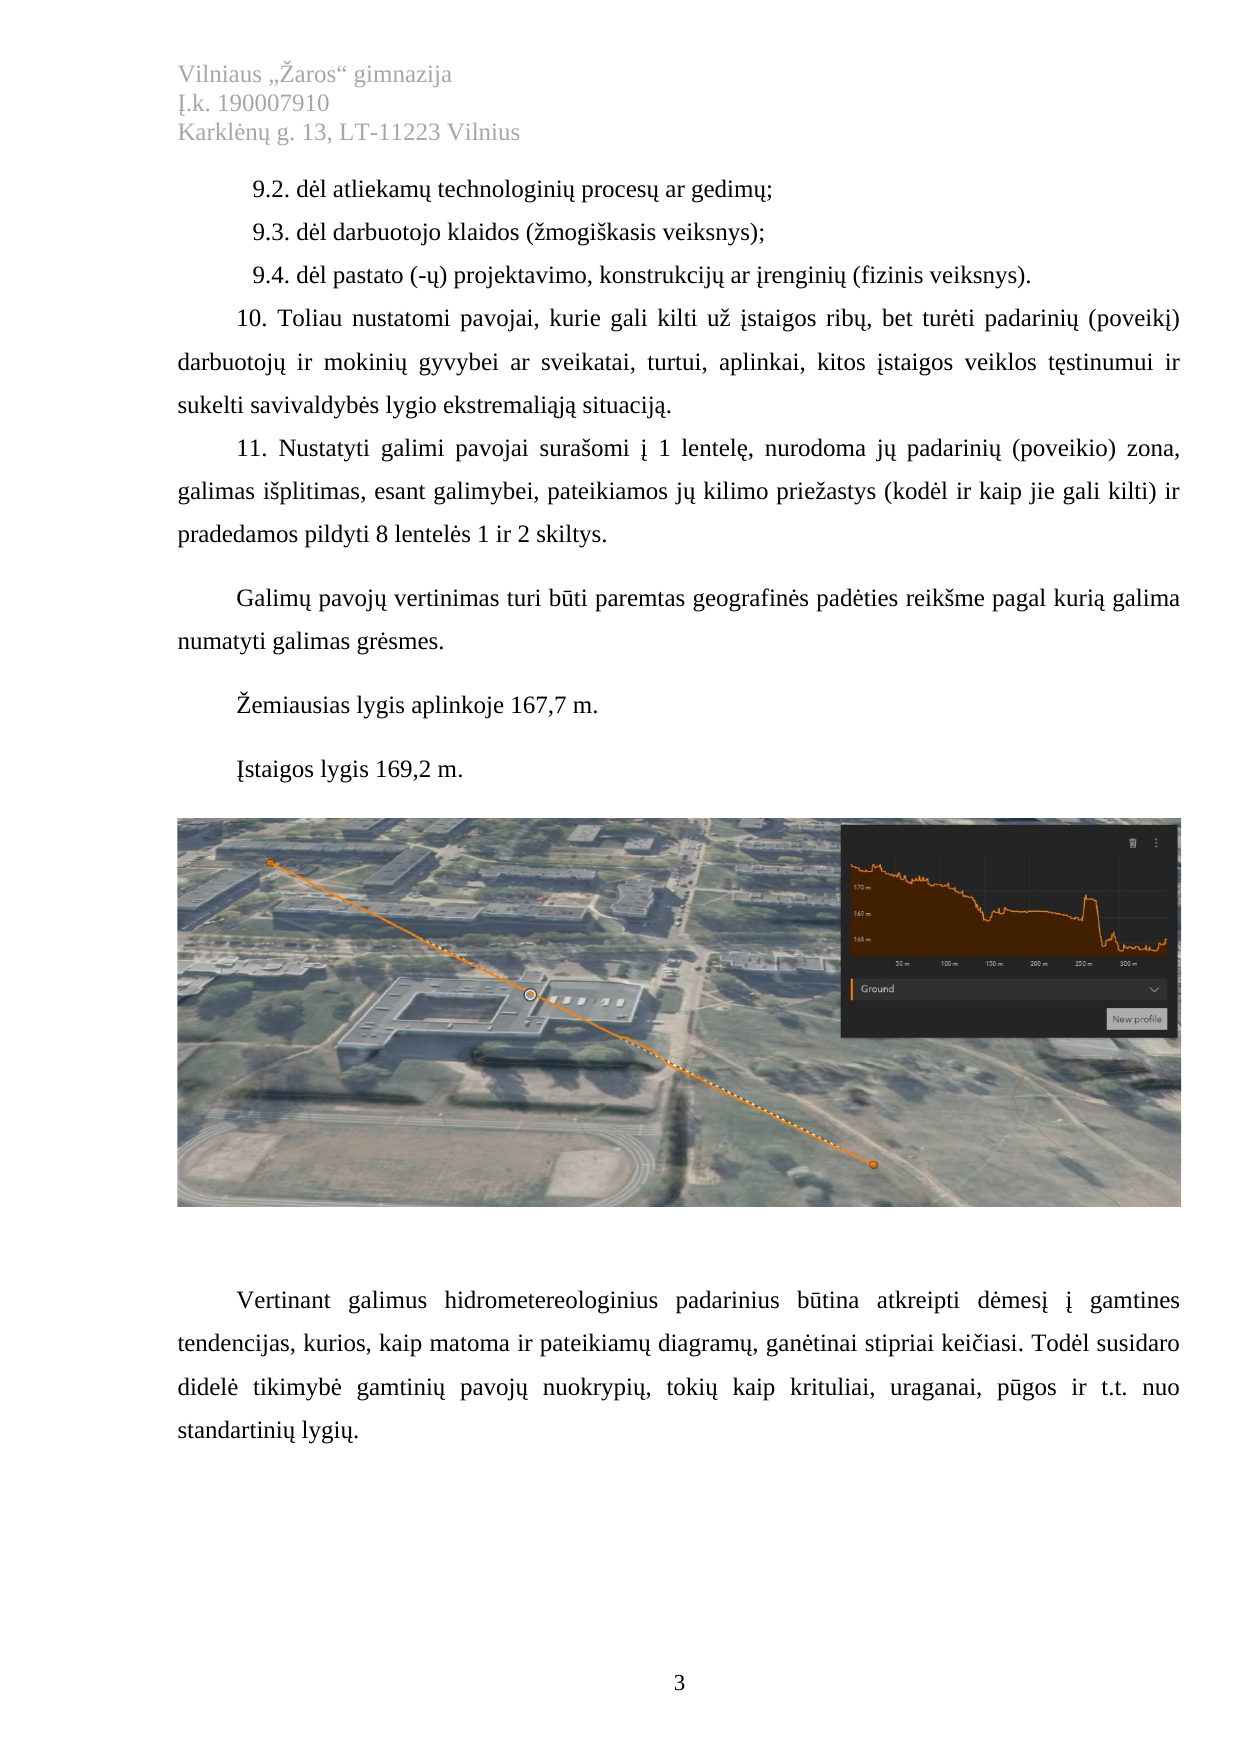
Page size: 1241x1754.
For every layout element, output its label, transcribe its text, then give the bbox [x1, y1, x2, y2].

text 11. Nustatyti galimi pavojai surašomi į 1 lentelę, nurodoma jų padarinių (poveikio) zona, galimas išplitimas, esant galimybei, pateikiamos jų kilimo priežastys (kodėl ir kaip jie gali kilti) ir pradedamos pildyti 8 lentelės 1 ir 2 skiltys. [177, 433, 1181, 548]
text Vertinant galimus hidrometereologinius padarinius būtina atkreipti dėmesį į gamtines tendencijas, kurios, kaip matoma ir pateikiamų diagramų, ganėtinai stipriai keičiasi. Todėl susidaro didelė tikimybė gamtinių pavojų nuokrypių, tokių kaip krituliai, uraganai, pūgos ir t.t. nuo standartinių lygių. [177, 1285, 1181, 1443]
text Įstaigos lygis 169,2 m. [177, 754, 1181, 783]
text Žemiausias lygis aplinkoje 167,7 m. [177, 690, 1181, 719]
text Galimų pavojų vertinimas turi būti paremtas geografinės padėties reikšme pagal kurią galima numatyti galimas grėsmes. [177, 583, 1181, 655]
picture [177, 818, 1182, 1207]
